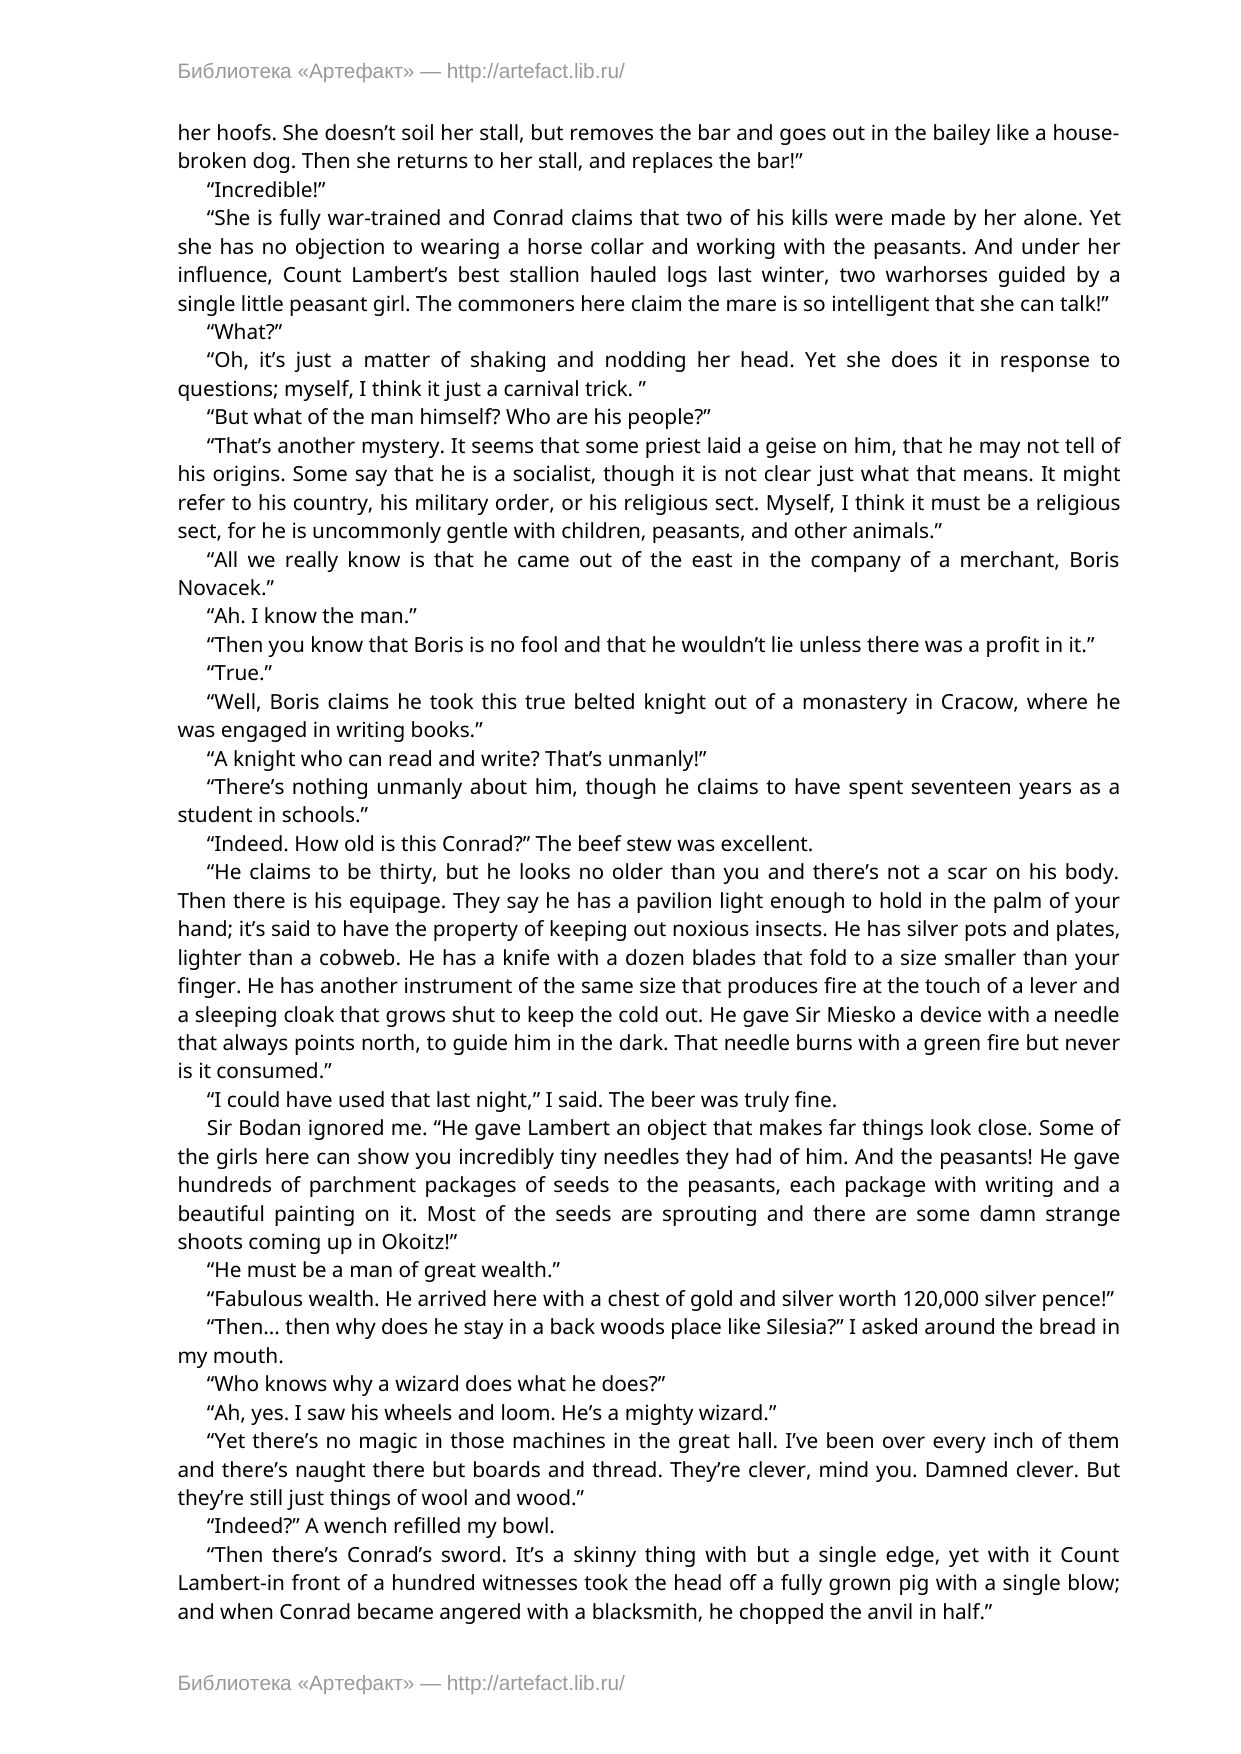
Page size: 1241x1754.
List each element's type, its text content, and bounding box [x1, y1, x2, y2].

text “What?” [177, 317, 1122, 346]
text “But what of the man himself? Who are his people?” [177, 402, 1122, 431]
text “Oh, it’s just a matter of shaking and nodding her head. Yet she does it in response to questions; myself, I think it just a carnival trick. ” [177, 346, 1122, 402]
text “Who knows why a wizard does what he does?” [177, 1369, 1122, 1398]
text “There’s nothing unmanly about him, though he claims to have spent seventeen years as a student in schools.” [177, 772, 1122, 829]
text “All we really know is that he came out of the east in the company of a merchant, Boris Novacek.” [177, 545, 1122, 602]
text “Indeed?” A wench refilled my bowl. [177, 1512, 1122, 1540]
text “Then there’s Conrad’s sword. It’s a skinny thing with but a single edge, yet with it Count Lambert-in front of a hundred witnesses took the head off a fully grown pig with a single blow; and when Conrad became angered with a blacksmith, he chopped the anvil in half.” [177, 1540, 1122, 1625]
text “She is fully war-trained and Conrad claims that two of his kills were made by her alone. Yet she has no objection to wearing a horse collar and working with the peasants. And under her influence, Count Lambert’s best stallion hauled logs last winter, two warhorses guided by a single little peasant girl. The commoners here claim the mare is so intelligent that she can talk!” [177, 203, 1122, 317]
text “Ah, yes. I saw his wheels and loom. He’s a mighty wizard.” [177, 1398, 1122, 1426]
text “A knight who can read and write? That’s unmanly!” [177, 744, 1122, 772]
text “Then you know that Boris is no fool and that he wouldn’t lie unless there was a profit in it.” [177, 630, 1122, 658]
text “Ah. I know the man.” [177, 602, 1122, 630]
text “Well, Boris claims he took this true belted knight out of a monastery in Cracow, where he was engaged in writing books.” [177, 687, 1122, 744]
text “That’s another mystery. It seems that some priest laid a geise on him, that he may not tell of his origins. Some say that he is a socialist, though it is not clear just what that means. It might refer to his country, his military order, or his religious sect. Myself, I think it must be a religious sect, for he is uncommonly gentle with children, peasants, and other animals.” [177, 431, 1122, 545]
text “Then... then why does he stay in a back woods place like Silesia?” I asked around the bread in my mouth. [177, 1312, 1122, 1369]
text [177, 118, 1122, 175]
text “Yet there’s no magic in those machines in the great hall. I’ve been over every inch of them and there’s naught there but boards and thread. They’re clever, mind you. Damned clever. But they’re still just things of wool and wood.” [177, 1426, 1122, 1512]
text “I could have used that last night,” I said. The beer was truly fine. [177, 1085, 1122, 1113]
text “Indeed. How old is this Conrad?” The beef stew was excellent. [177, 829, 1122, 857]
text “He must be a man of great wealth.” [177, 1256, 1122, 1284]
text Sir Bodan ignored me. “He gave Lambert an object that makes far things look close. Some of the girls here can show you incredibly tiny needles they had of him. And the peasants! He gave hundreds of parchment packages of seeds to the peasants, each package with writing and a beautiful painting on it. Most of the seeds are sprouting and there are some damn strange shoots coming up in Okoitz!” [177, 1113, 1122, 1256]
text “True.” [177, 658, 1122, 687]
text “He claims to be thirty, but he looks no older than you and there’s not a scar on his body. Then there is his equipage. They say he has a pavilion light enough to hold in the palm of your hand; it’s said to have the property of keeping out noxious insects. He has silver pots and plates, lighter than a cobweb. He has a knife with a dozen blades that fold to a size smaller than your finger. He has another instrument of the same size that produces fire at the touch of a lever and a sleeping cloak that grows shut to keep the cold out. He gave Sir Miesko a device with a needle that always points north, to guide him in the dark. That needle burns with a green fire but never is it consumed.” [177, 857, 1122, 1085]
text “Incredible!” [177, 175, 1122, 203]
text “Fabulous wealth. He arrived here with a chest of gold and silver worth 120,000 silver pence!” [177, 1284, 1122, 1312]
